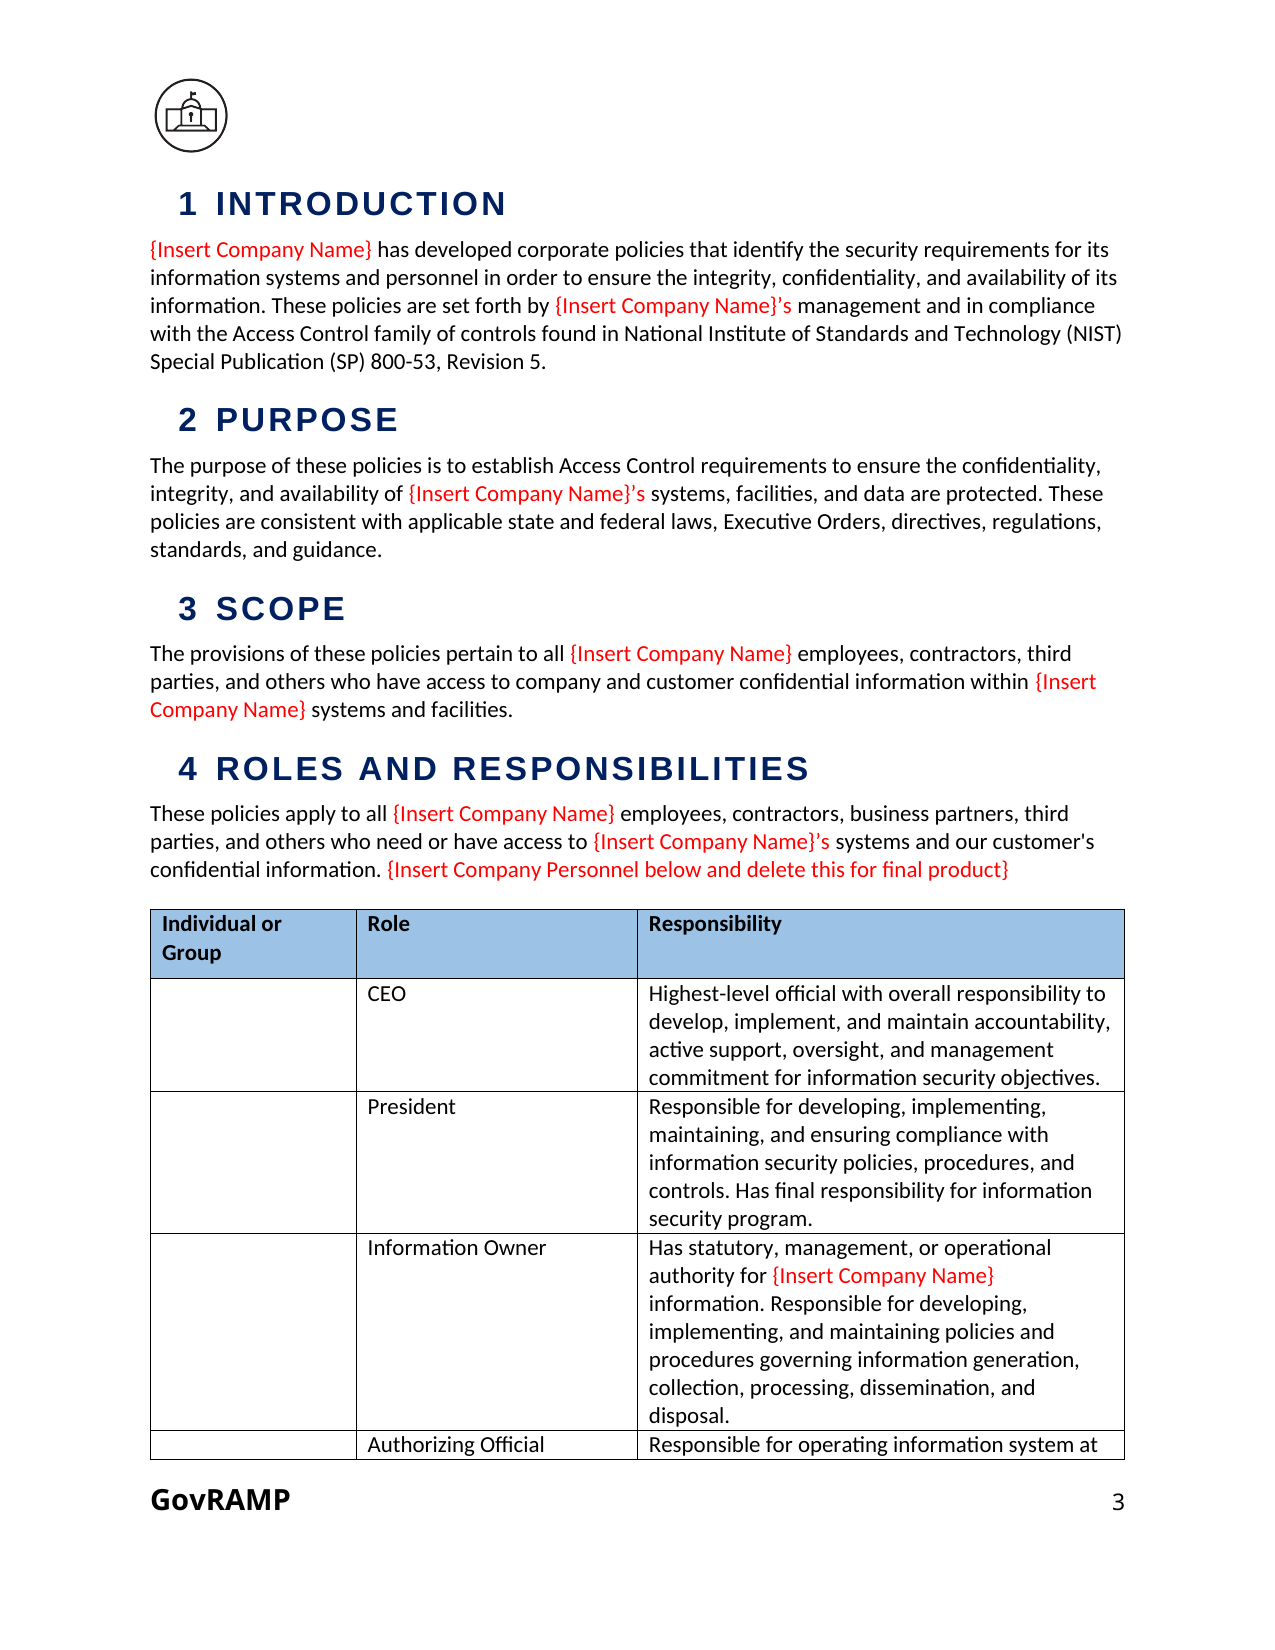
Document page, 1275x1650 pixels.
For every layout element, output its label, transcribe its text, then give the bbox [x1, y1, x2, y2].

table_cell [151, 1092, 356, 1232]
text The provisions of these policies pertain to all {Insert Company Name} employees, contractors, third parties, and others who have access to company and customer confidential information within {Insert Company Name} systems and facilities. [150, 639, 1125, 723]
text These policies apply to all {Insert Company Name} employees, contractors, business partners, third parties, and others who need or have access to {Insert Company Name}’s systems and our customer's confidential information. {Insert Company Personnel below and delete this for final product} [150, 799, 1125, 883]
table_cell [151, 1234, 356, 1429]
text {Insert Company Name} has developed corporate policies that identify the security requirements for its information systems and personnel in order to ensure the integrity, confidentiality, and availability of its information. These policies are set forth by {Insert Company Name}’s management and in compliance with the Access Control family of controls found in National Institute of Standards and Technology (NIST) Special Publication (SP) 800-53, Revision 5. [150, 235, 1125, 376]
table_cell Has statutory, management, or operational authority for {Insert Company Name} information. Responsible for developing, implementing, and maintaining policies and procedures governing information generation, collection, processing, dissemination, and disposal. [638, 1234, 1124, 1429]
table_cell Responsible for developing, implementing, maintaining, and ensuring compliance with information security policies, procedures, and controls. Has final responsibility for information security program. [638, 1092, 1124, 1232]
table_cell Authorizing Official [357, 1431, 637, 1459]
table_cell [151, 979, 356, 1091]
table_header Individual or Group [151, 910, 356, 978]
table_cell Responsible for operating information system at an acceptable level of risk to organizational operations and assets. [638, 1431, 1124, 1459]
table_cell Highest-level official with overall responsibility to develop, implement, and maintain accountability, active support, oversight, and management commitment for information security objectives. [638, 979, 1124, 1091]
subtitle Roles and Responsibilities [178, 748, 1125, 787]
table_cell Information Owner [357, 1234, 637, 1429]
table_cell [151, 1431, 356, 1459]
text The purpose of these policies is to establish Access Control requirements to ensure the confidentiality, integrity, and availability of {Insert Company Name}’s systems, facilities, and data are protected. These policies are consistent with applicable state and federal laws, Executive Orders, directives, regulations, standards, and guidance. [150, 451, 1125, 563]
table_header Role [357, 910, 637, 978]
subtitle Purpose [178, 401, 1125, 439]
subtitle Introduction [178, 184, 1125, 223]
table_cell CEO [357, 979, 637, 1091]
picture [150, 75, 232, 157]
table_header Responsibility [638, 910, 1124, 978]
table_cell President [357, 1092, 637, 1232]
subtitle Scope [178, 588, 1125, 627]
